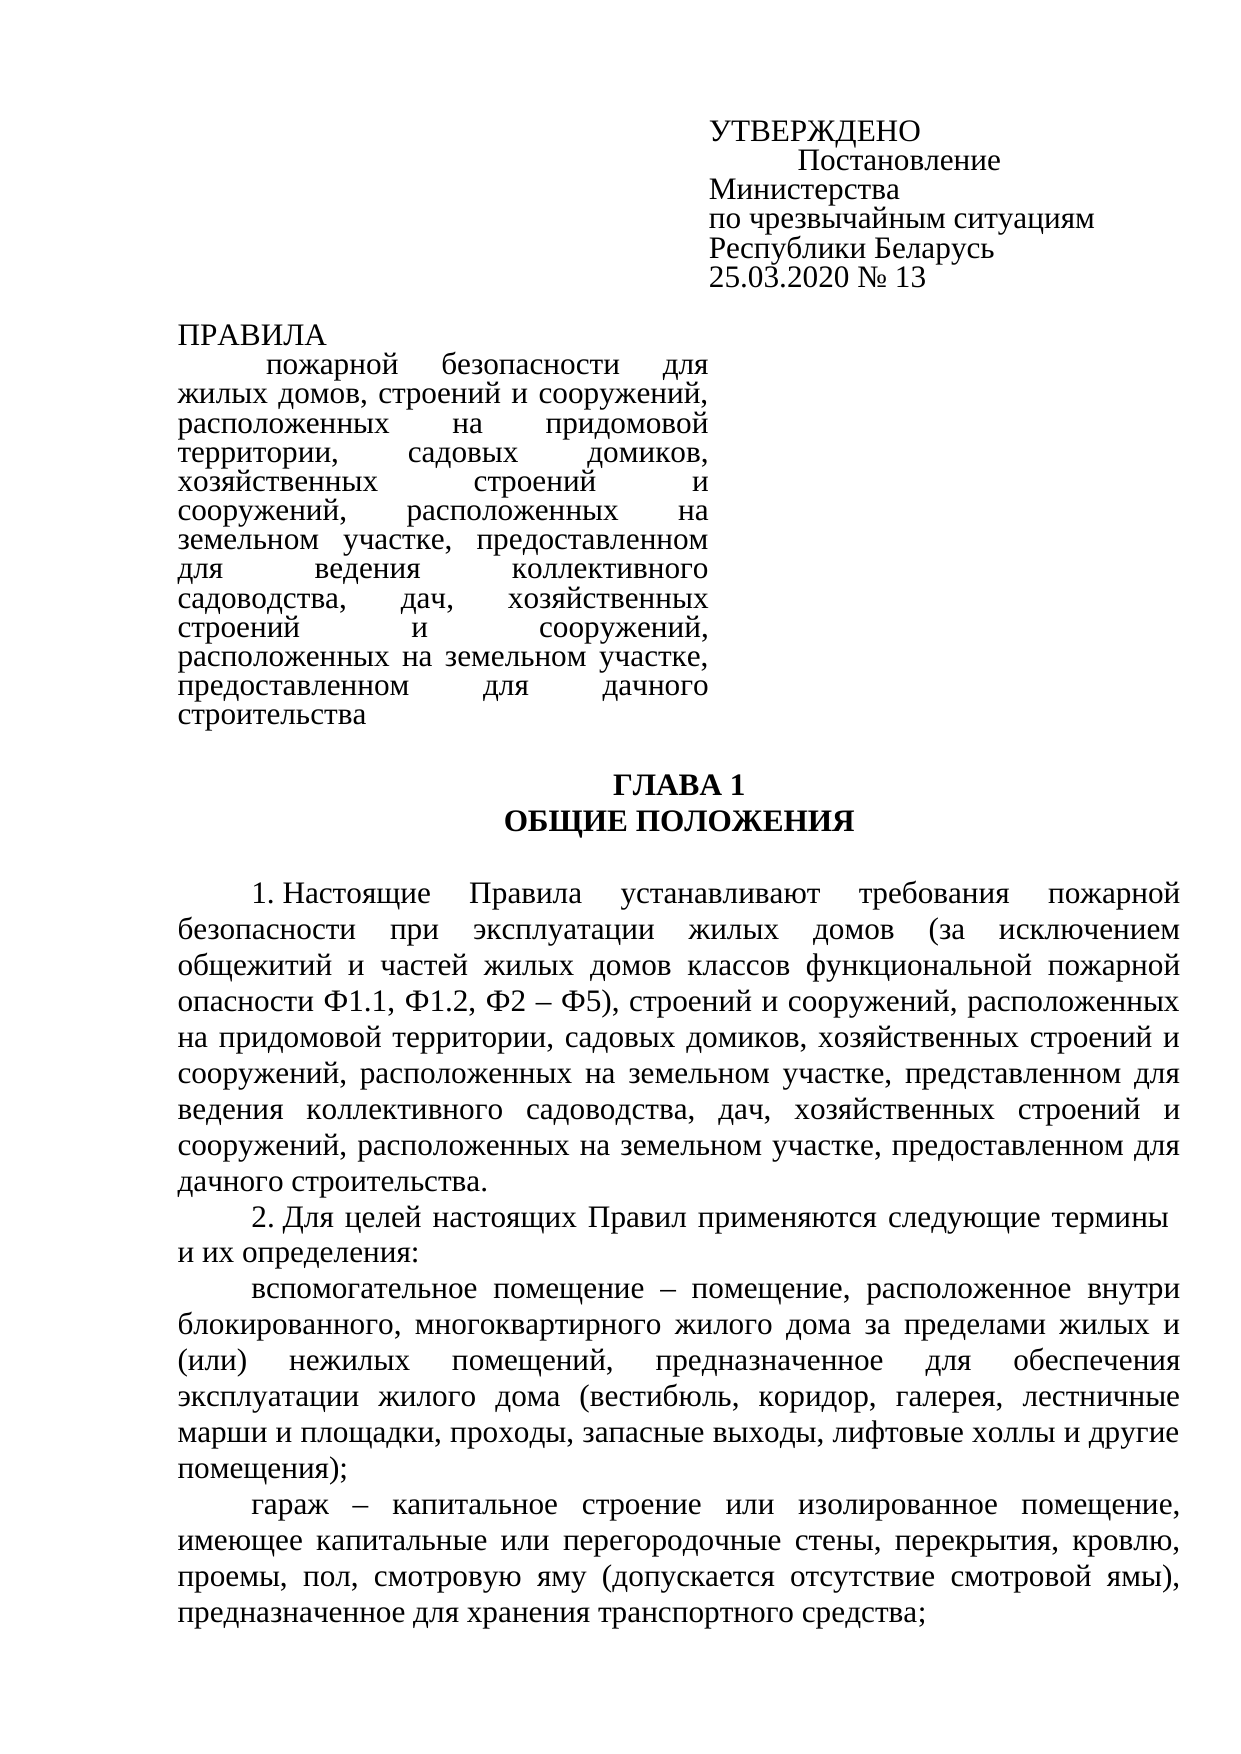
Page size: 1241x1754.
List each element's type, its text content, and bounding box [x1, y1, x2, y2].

text ОБЩИЕ ПОЛОЖЕНИЯ [177, 802, 1181, 838]
text пожарной безопасности для жилых домов, строений и сооружений, расположенных на придомовой территории, садовых домиков, хозяйственных строений и сооружений, расположенных на земельном участке, предоставленном для ведения коллективного садоводства, дач, хозяйственных строений и сооружений, расположенных на земельном участке, предоставленном для дачного строительства [177, 351, 709, 731]
list Для целей настоящих Правил применяются следующие термины и их определения: [177, 1198, 1181, 1270]
text УТВЕРЖДЕНО [177, 118, 1181, 147]
text ГЛАВА 1 [177, 767, 1181, 802]
title ПРАВИЛА [177, 322, 1181, 351]
text вспомогательное помещение – помещение, расположенное внутри блокированного, многоквартирного жилого дома за пределами жилых и (или) нежилых помещений, предназначенное для обеспечения эксплуатации жилого дома (вестибюль, коридор, галерея, лестничные марши и площадки, проходы, запасные выходы, лифтовые холлы и другие помещения); [177, 1270, 1181, 1485]
text гараж – капитальное строение или изолированное помещение, имеющее капитальные или перегородочные стены, перекрытия, кровлю, проемы, пол, смотровую яму (допускается отсутствие смотровой ямы), предназначенное для хранения транспортного средства; [177, 1485, 1181, 1629]
list Настоящие Правила устанавливают требования пожарной безопасности при эксплуатации жилых домов (за исключением общежитий и частей жилых домов классов функциональной пожарной опасности Ф1.1, Ф1.2, Ф2 – Ф5), строений и сооружений, расположенных на придомовой территории, садовых домиков, хозяйственных строений и сооружений, расположенных на земельном участке, представленном для ведения коллективного садоводства, дач, хозяйственных строений и сооружений, расположенных на земельном участке, предоставленном для дачного строительства. [177, 874, 1181, 1198]
text Постановление Министерства по чрезвычайным ситуациям Республики Беларусь [709, 147, 1181, 264]
text 25.03.2020 № 13 [177, 264, 1181, 293]
